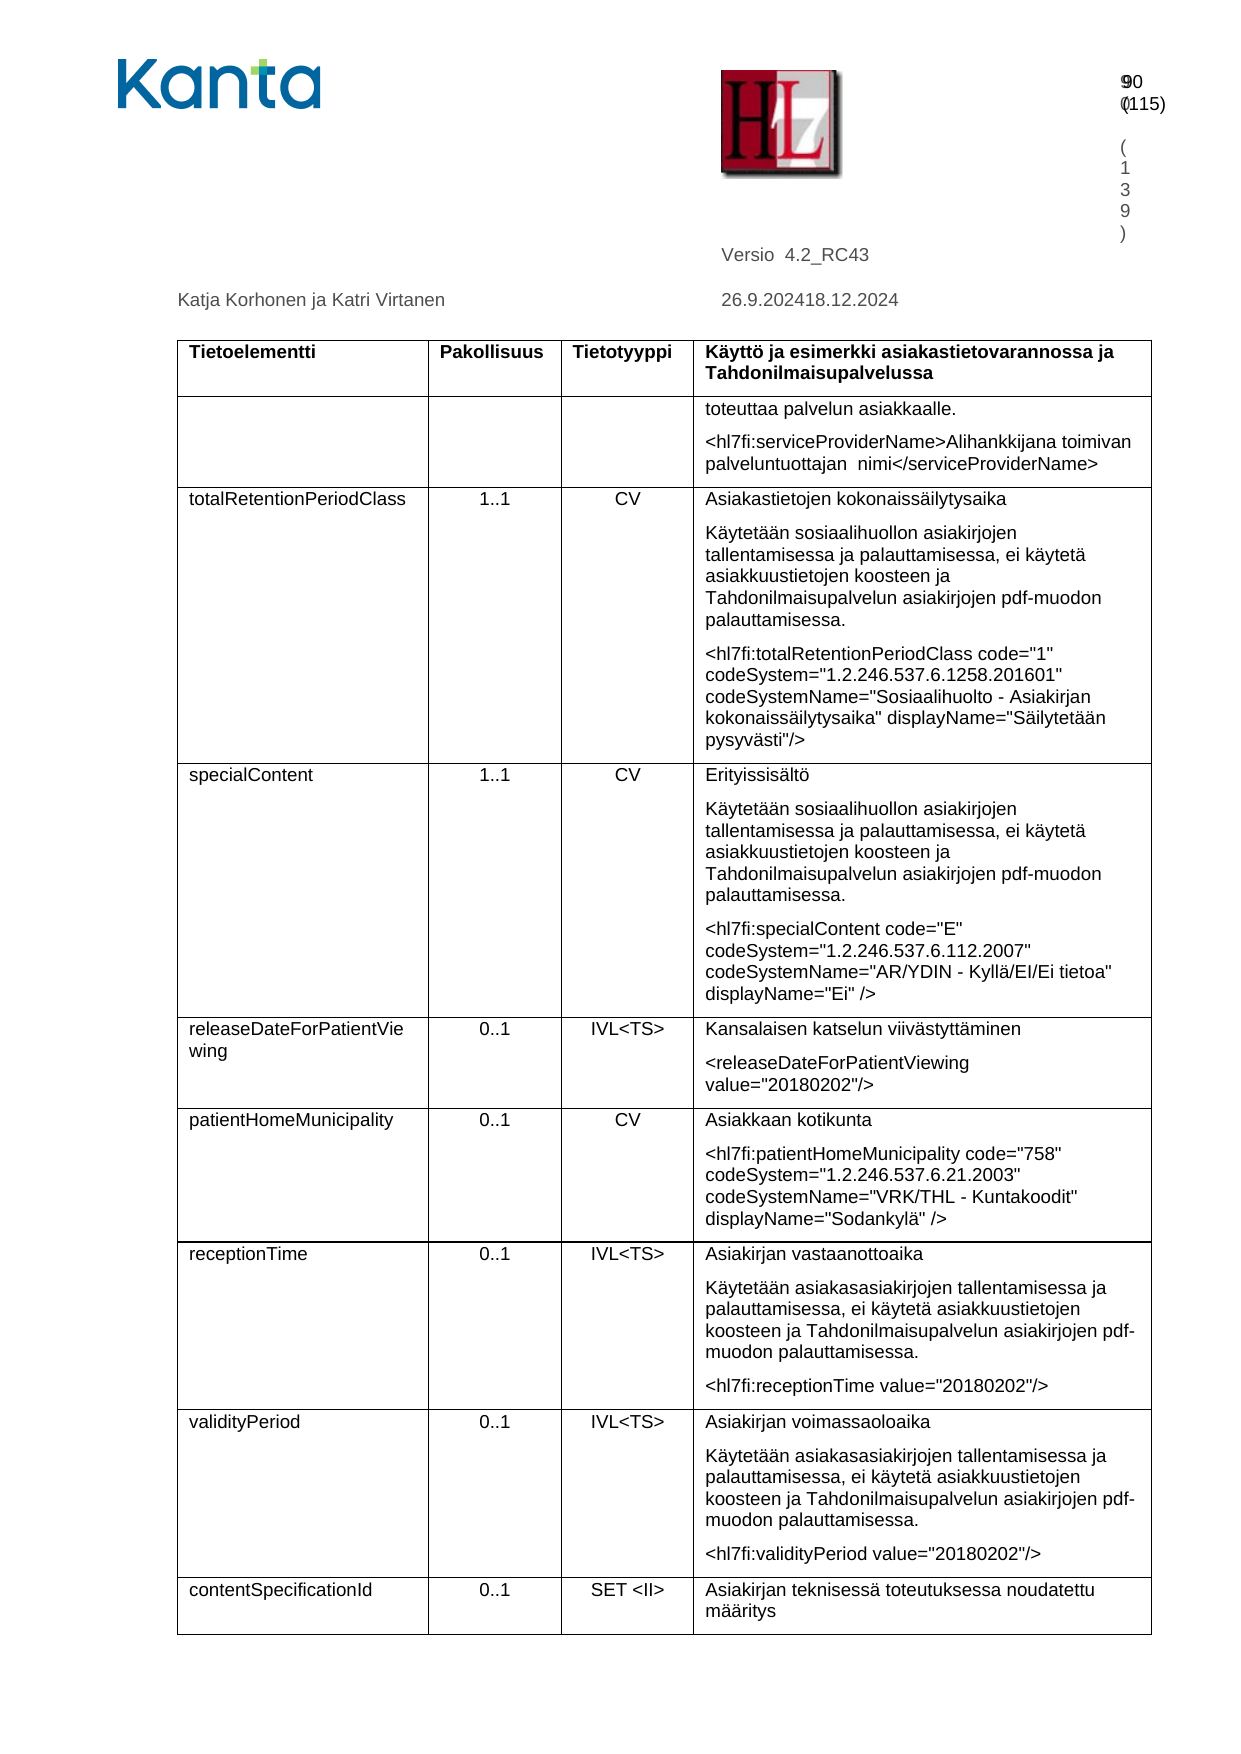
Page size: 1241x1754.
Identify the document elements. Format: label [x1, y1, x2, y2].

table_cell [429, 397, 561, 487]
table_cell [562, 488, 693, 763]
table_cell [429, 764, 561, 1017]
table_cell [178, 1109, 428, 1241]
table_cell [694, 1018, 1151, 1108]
picture [118, 59, 321, 109]
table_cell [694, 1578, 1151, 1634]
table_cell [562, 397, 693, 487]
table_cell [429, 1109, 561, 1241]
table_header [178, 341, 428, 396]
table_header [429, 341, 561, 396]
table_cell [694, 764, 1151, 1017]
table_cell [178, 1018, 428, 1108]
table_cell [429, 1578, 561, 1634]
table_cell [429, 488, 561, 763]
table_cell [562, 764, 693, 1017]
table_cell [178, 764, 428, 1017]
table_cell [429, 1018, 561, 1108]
picture [721, 70, 844, 179]
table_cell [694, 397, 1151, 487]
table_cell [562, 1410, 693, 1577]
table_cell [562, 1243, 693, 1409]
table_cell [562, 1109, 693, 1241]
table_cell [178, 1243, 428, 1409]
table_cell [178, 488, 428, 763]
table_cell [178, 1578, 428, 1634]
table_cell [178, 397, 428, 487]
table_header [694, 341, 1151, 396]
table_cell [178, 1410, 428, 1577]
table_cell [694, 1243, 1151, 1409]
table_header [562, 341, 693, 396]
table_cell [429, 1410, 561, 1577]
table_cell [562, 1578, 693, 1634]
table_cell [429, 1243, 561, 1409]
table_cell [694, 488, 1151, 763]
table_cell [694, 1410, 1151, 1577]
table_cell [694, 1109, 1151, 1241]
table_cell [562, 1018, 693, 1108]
